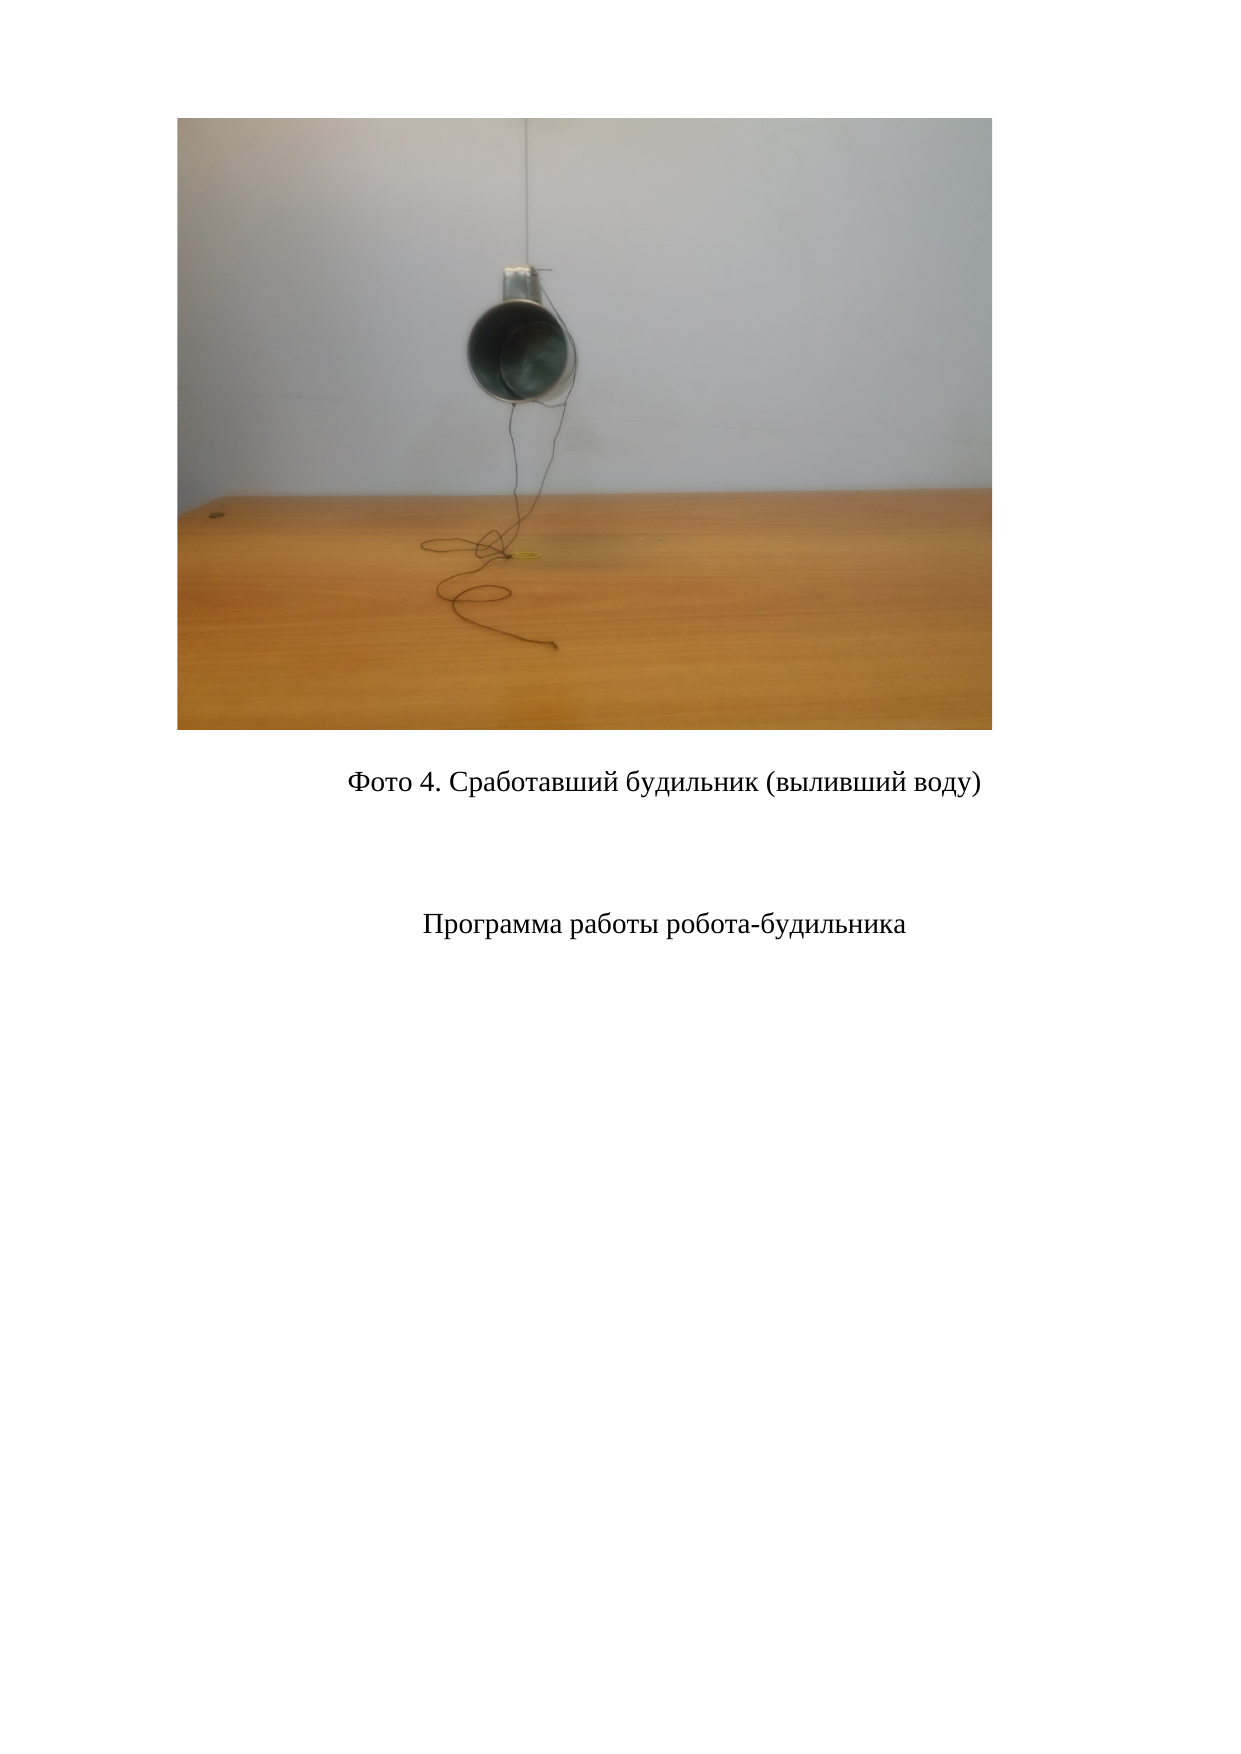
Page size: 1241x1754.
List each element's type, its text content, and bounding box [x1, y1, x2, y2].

text Программа работы робота-будильника [177, 907, 1152, 940]
picture [177, 118, 993, 730]
text Фото 4. Сработавший будильник (выливший воду) [177, 764, 1152, 798]
